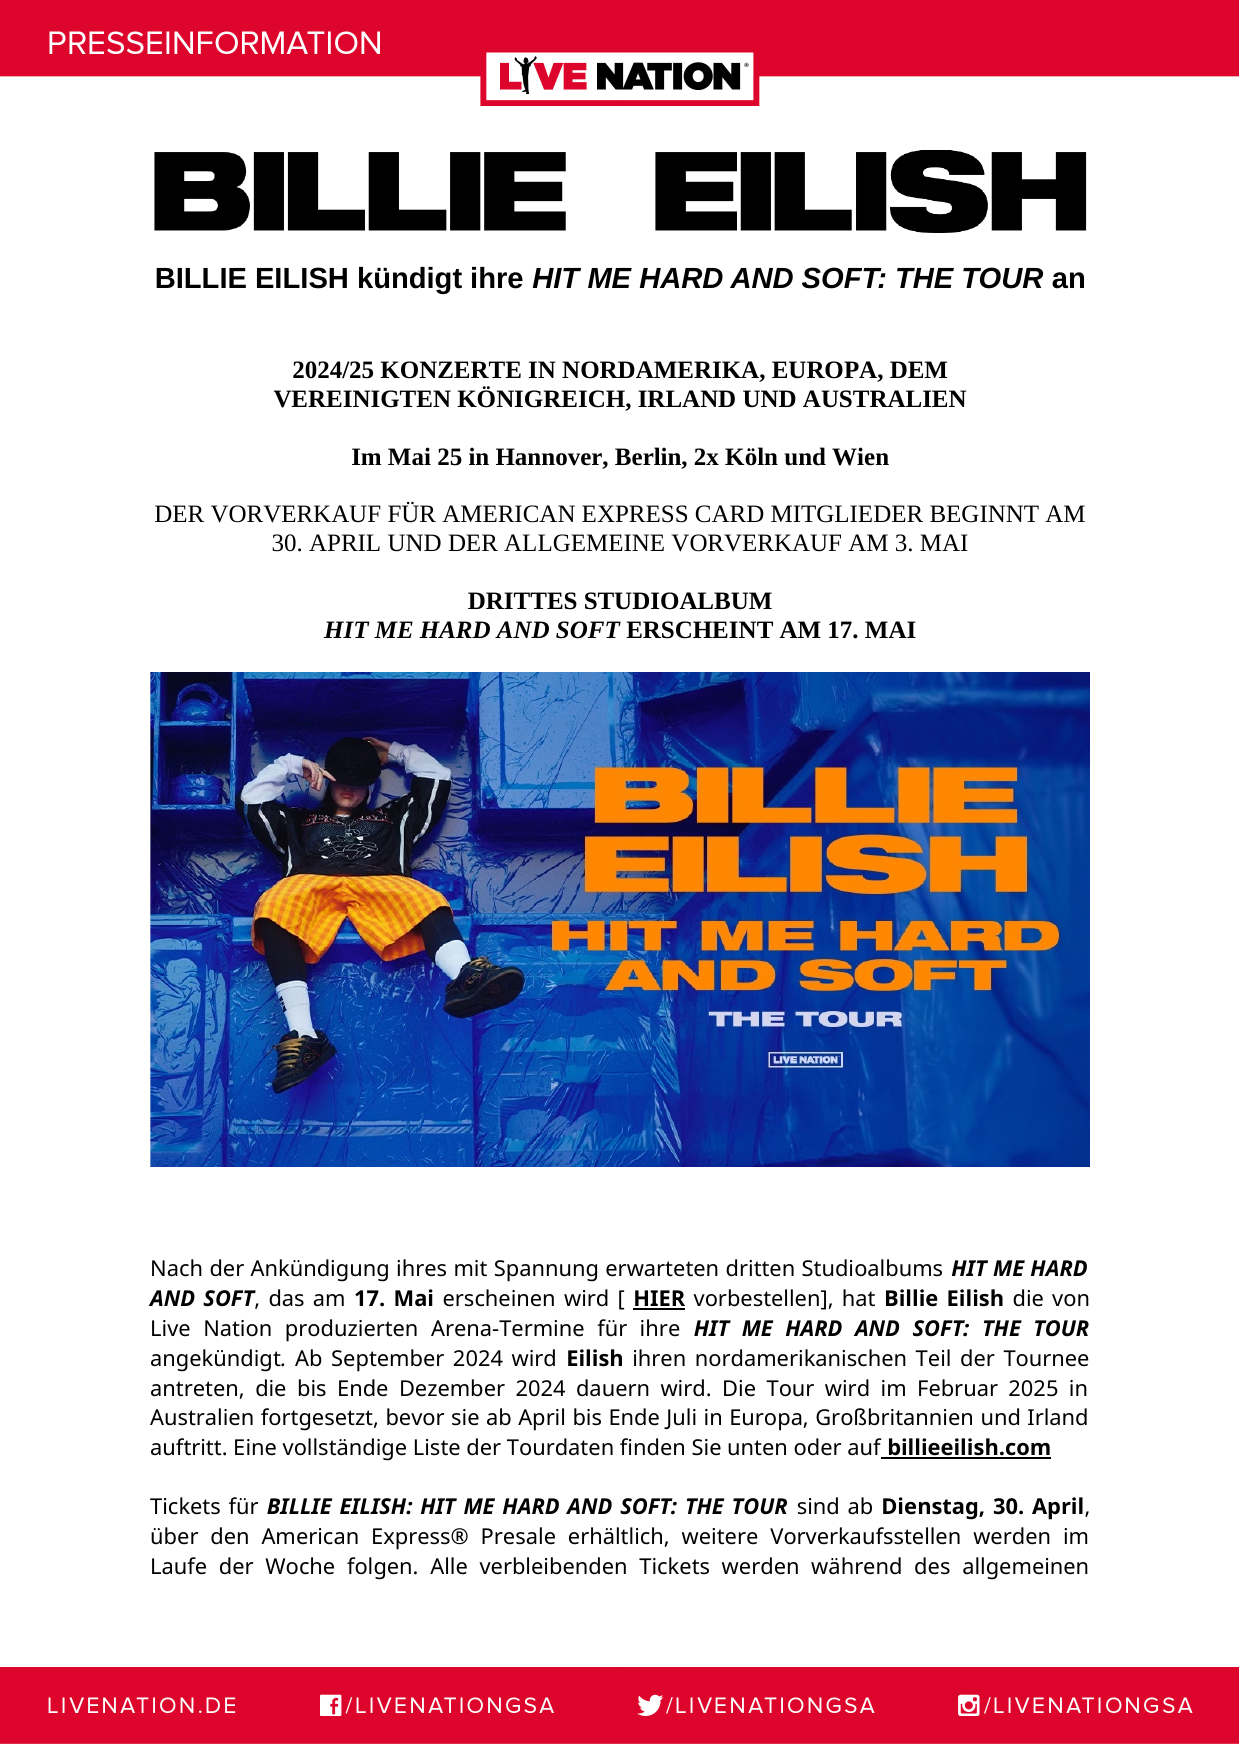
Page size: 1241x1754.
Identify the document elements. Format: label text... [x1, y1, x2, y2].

picture [150, 672, 1090, 1167]
picture [0, 0, 1239, 106]
picture [0, 1667, 1239, 1744]
text Im Mai 25 in Hannover, Berlin, 2x Köln und Wien [150, 442, 1090, 470]
text BILLIE EILISH kündigt ihre HIT ME HARD AND SOFT: THE TOUR an [150, 261, 587, 294]
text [150, 1491, 1090, 1580]
text DRITTES STUDIOALBUM HIT ME HARD AND SOFT ERSCHEINT AM 17. MAI [150, 586, 1090, 644]
text 2024/25 KONZERTE IN NORDAMERIKA, EUROPA, DEM VEREINIGTEN KÖNIGREICH, IRLAND UND AUSTRALIEN [150, 355, 1090, 412]
text Nach der Ankündigung ihres mit Spannung erwarteten dritten Studioalbums HIT ME HARD AND SOFT, das am 17. Mai erscheinen wird [ HIER vorbestellen], hat Billie Eilish die von Live Nation produzierten Arena-Termine für ihre HIT ME HARD AND SOFT: THE TOUR angekündigt. Ab September 2024 wird Eilish ihren nordamerikanischen Teil der Tournee antreten, die bis Ende Dezember 2024 dauern wird. Die Tour wird im Februar 2025 in Australien fortgesetzt, bevor sie ab April bis Ende Juli in Europa, Großbritannien und Irland auftritt. Eine vollständige Liste der Tourdaten finden Sie unten oder auf billieeilish.com [150, 1253, 1090, 1462]
picture [150, 150, 1090, 233]
text DER VORVERKAUF FÜR AMERICAN EXPRESS CARD MITGLIEDER BEGINNT AM 30. APRIL UND DER ALLGEMEINE VORVERKAUF AM 3. MAI [150, 499, 1090, 557]
